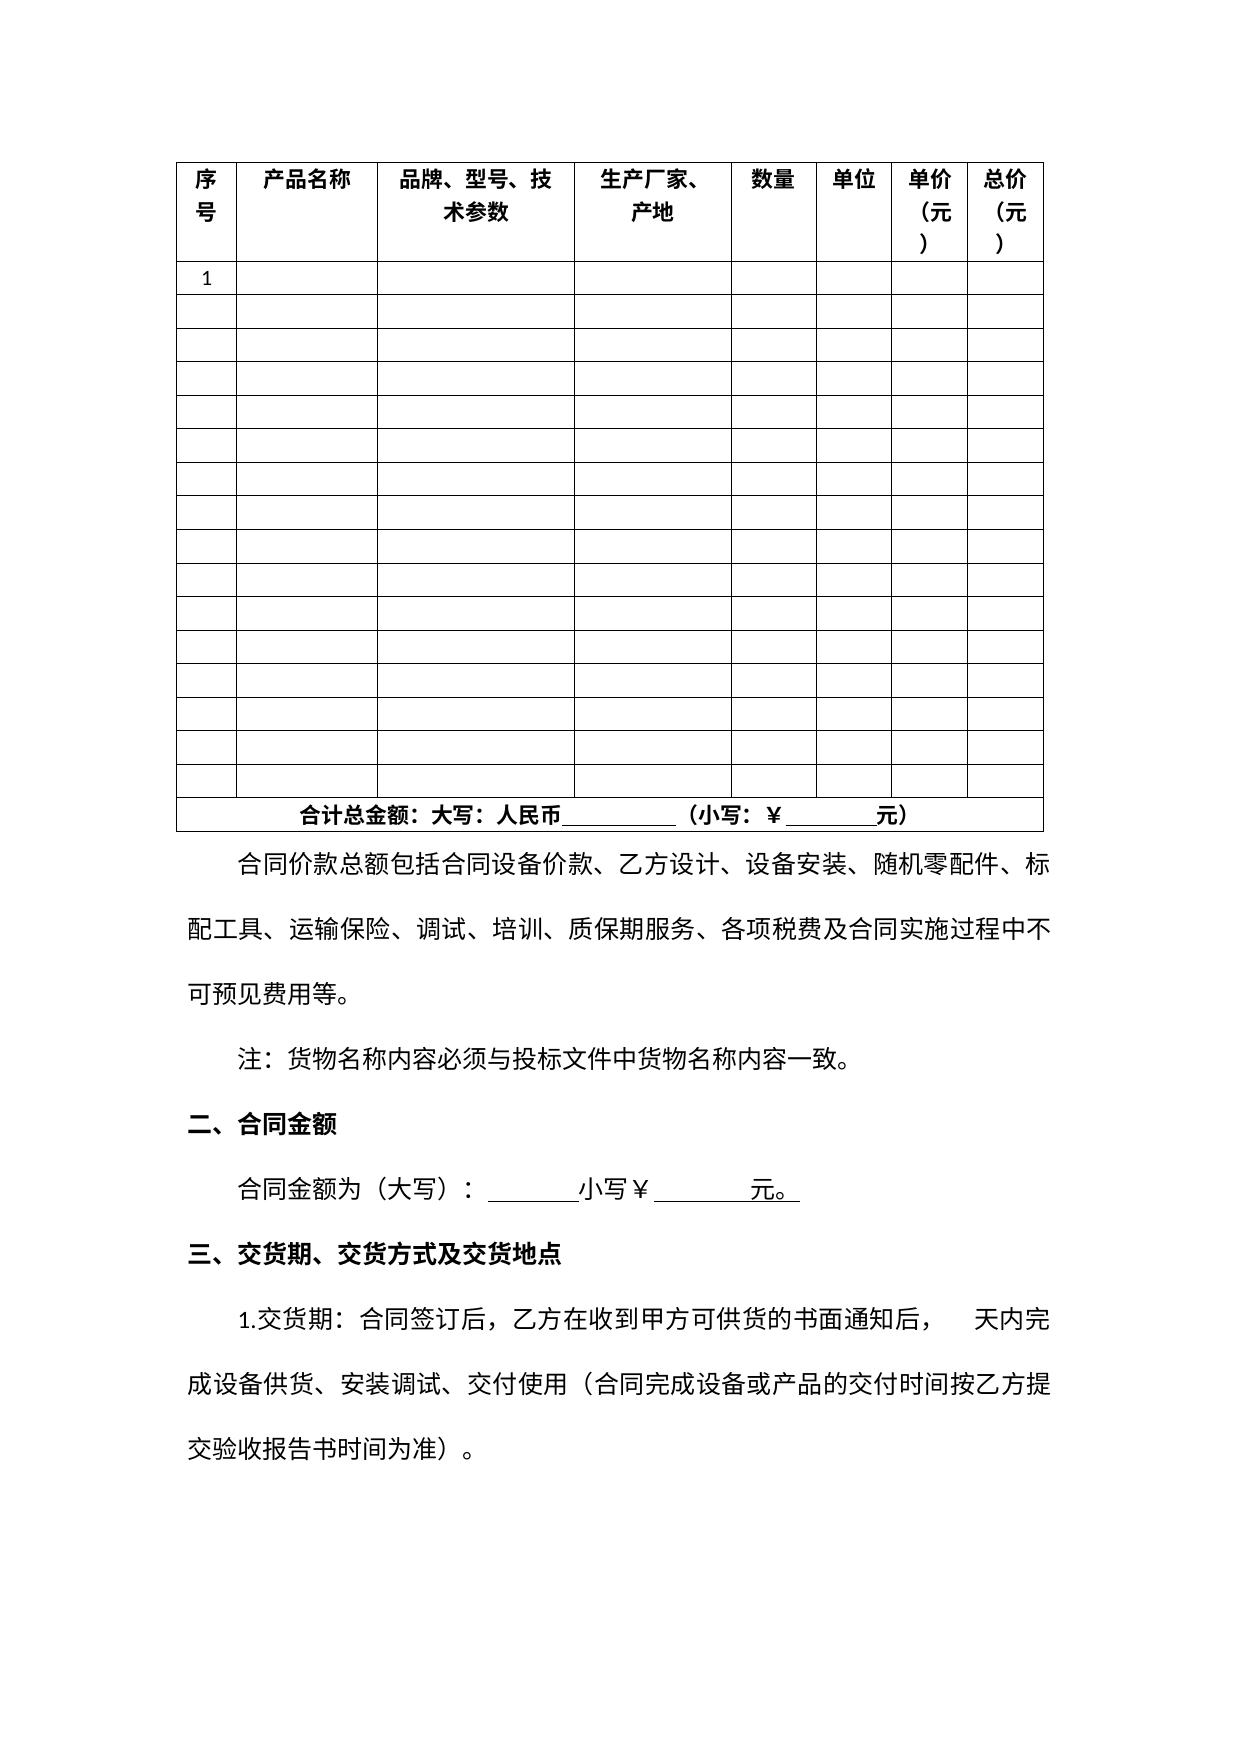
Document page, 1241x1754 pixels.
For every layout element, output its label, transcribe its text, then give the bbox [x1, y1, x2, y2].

table_cell [968, 597, 1043, 629]
table_cell [237, 731, 377, 764]
table_cell [237, 530, 377, 562]
table_cell [575, 396, 731, 428]
table_cell [817, 597, 891, 629]
table_cell [237, 698, 377, 730]
table_cell [575, 731, 731, 764]
table_cell [237, 597, 377, 629]
table_header 品牌、型号、技术参数 [378, 163, 574, 261]
table_cell [817, 429, 891, 462]
table_cell [732, 597, 816, 629]
table_cell 1 [177, 262, 236, 294]
table_cell [378, 597, 574, 629]
table_cell [817, 362, 891, 395]
table_cell [817, 329, 891, 361]
table_cell [732, 262, 816, 294]
table_cell [817, 698, 891, 730]
table_cell [378, 463, 574, 495]
table_cell [892, 731, 967, 764]
table_header 单位 [817, 163, 891, 261]
table_cell [378, 295, 574, 328]
table_cell [817, 631, 891, 663]
table_cell [237, 463, 377, 495]
table_header 总价（元） [968, 163, 1043, 261]
table_cell [892, 429, 967, 462]
table_cell [237, 262, 377, 294]
table_cell [892, 262, 967, 294]
table_cell [575, 429, 731, 462]
table_cell [575, 564, 731, 596]
table_cell [378, 631, 574, 663]
table_cell [968, 329, 1043, 361]
table_cell [575, 530, 731, 562]
table_cell [968, 530, 1043, 562]
table_cell [177, 530, 236, 562]
table_cell [177, 329, 236, 361]
table_cell [575, 698, 731, 730]
table_cell [892, 362, 967, 395]
table_cell [817, 295, 891, 328]
table_cell [378, 530, 574, 562]
table_header 生产厂家、产地 [575, 163, 731, 261]
table_header 序号 [177, 163, 236, 261]
table_cell [892, 631, 967, 663]
table_cell [968, 765, 1043, 797]
table_cell [177, 295, 236, 328]
table_cell [892, 564, 967, 596]
table_cell [817, 564, 891, 596]
table_cell [817, 530, 891, 562]
table_cell [732, 564, 816, 596]
text 合同金额为（大写）： 小写￥ 元。 [187, 1157, 1053, 1222]
table_cell [817, 262, 891, 294]
text 注：货物名称内容必须与投标文件中货物名称内容一致。 [187, 1027, 1053, 1092]
table_cell [732, 463, 816, 495]
table_cell [378, 396, 574, 428]
table_cell [575, 463, 731, 495]
table_cell [378, 564, 574, 596]
table_cell [732, 496, 816, 529]
table_cell [732, 765, 816, 797]
table_cell [968, 496, 1043, 529]
table_cell [968, 396, 1043, 428]
table_cell [177, 429, 236, 462]
table_cell [237, 329, 377, 361]
table_cell [575, 765, 731, 797]
text 合同价款总额包括合同设备价款、乙方设计、设备安装、随机零配件、标配工具、运输保险、调试、培训、质保期服务、各项税费及合同实施过程中不可预见费用等。 [187, 832, 1053, 1027]
table_cell [817, 731, 891, 764]
table_cell [237, 362, 377, 395]
table_cell [892, 463, 967, 495]
table_cell [237, 664, 377, 697]
table_cell [177, 631, 236, 663]
table_cell [892, 496, 967, 529]
text 二、合同金额 [187, 1092, 1053, 1157]
table_cell [968, 564, 1043, 596]
table_cell [892, 698, 967, 730]
table_cell [378, 765, 574, 797]
table_cell [817, 496, 891, 529]
table_cell [968, 262, 1043, 294]
text 三、交货期、交货方式及交货地点 [187, 1222, 1053, 1287]
table_header 单价（元） [892, 163, 967, 261]
table_cell [732, 731, 816, 764]
table_cell [575, 664, 731, 697]
table_cell [817, 664, 891, 697]
table_cell [817, 463, 891, 495]
table_cell [968, 463, 1043, 495]
table_cell [237, 396, 377, 428]
table_cell [892, 765, 967, 797]
table_cell [968, 362, 1043, 395]
table_cell [177, 731, 236, 764]
table_cell [177, 564, 236, 596]
table_cell [732, 329, 816, 361]
table_cell [237, 631, 377, 663]
table_cell [968, 429, 1043, 462]
table_cell [968, 664, 1043, 697]
table_cell [177, 396, 236, 428]
table_cell [732, 396, 816, 428]
table_cell [378, 496, 574, 529]
table_cell [378, 698, 574, 730]
table_cell [378, 329, 574, 361]
table_cell [177, 496, 236, 529]
text 1.交货期：合同签订后，乙方在收到甲方可供货的书面通知后， 天内完成设备供货、安装调试、交付使用（合同完成设备或产品的交付时间按乙方提交验收报告书时间为准）。 [187, 1287, 1053, 1482]
table_cell [968, 295, 1043, 328]
table_cell [177, 698, 236, 730]
table_cell [892, 664, 967, 697]
table_cell [817, 765, 891, 797]
table_cell [177, 765, 236, 797]
table_cell [892, 530, 967, 562]
table_cell [968, 731, 1043, 764]
table_cell [378, 664, 574, 697]
table_cell [378, 262, 574, 294]
table_cell [732, 664, 816, 697]
table_cell [237, 295, 377, 328]
table_cell [732, 530, 816, 562]
table_cell [732, 429, 816, 462]
table_cell 合计总金额：大写：人民币 （小写：￥ 元） [177, 798, 1043, 831]
table_cell [892, 396, 967, 428]
table_cell [575, 597, 731, 629]
table_cell [732, 362, 816, 395]
table_cell [177, 362, 236, 395]
table_cell [732, 631, 816, 663]
table_cell [968, 698, 1043, 730]
table_header 数量 [732, 163, 816, 261]
table_cell [892, 329, 967, 361]
table_cell [177, 463, 236, 495]
table_cell [575, 631, 731, 663]
table_cell [732, 698, 816, 730]
table_cell [237, 765, 377, 797]
table_cell [378, 362, 574, 395]
table_cell [575, 496, 731, 529]
table_cell [237, 496, 377, 529]
table_cell [378, 731, 574, 764]
table_cell [237, 429, 377, 462]
table_cell [892, 295, 967, 328]
table_cell [732, 295, 816, 328]
table_cell [378, 429, 574, 462]
table_cell [575, 362, 731, 395]
table_cell [575, 329, 731, 361]
table_cell [575, 295, 731, 328]
table_cell [177, 597, 236, 629]
table_cell [177, 664, 236, 697]
table_cell [817, 396, 891, 428]
table_cell [968, 631, 1043, 663]
table_cell [575, 262, 731, 294]
table_header 产品名称 [237, 163, 377, 261]
table_cell [237, 564, 377, 596]
table_cell [892, 597, 967, 629]
